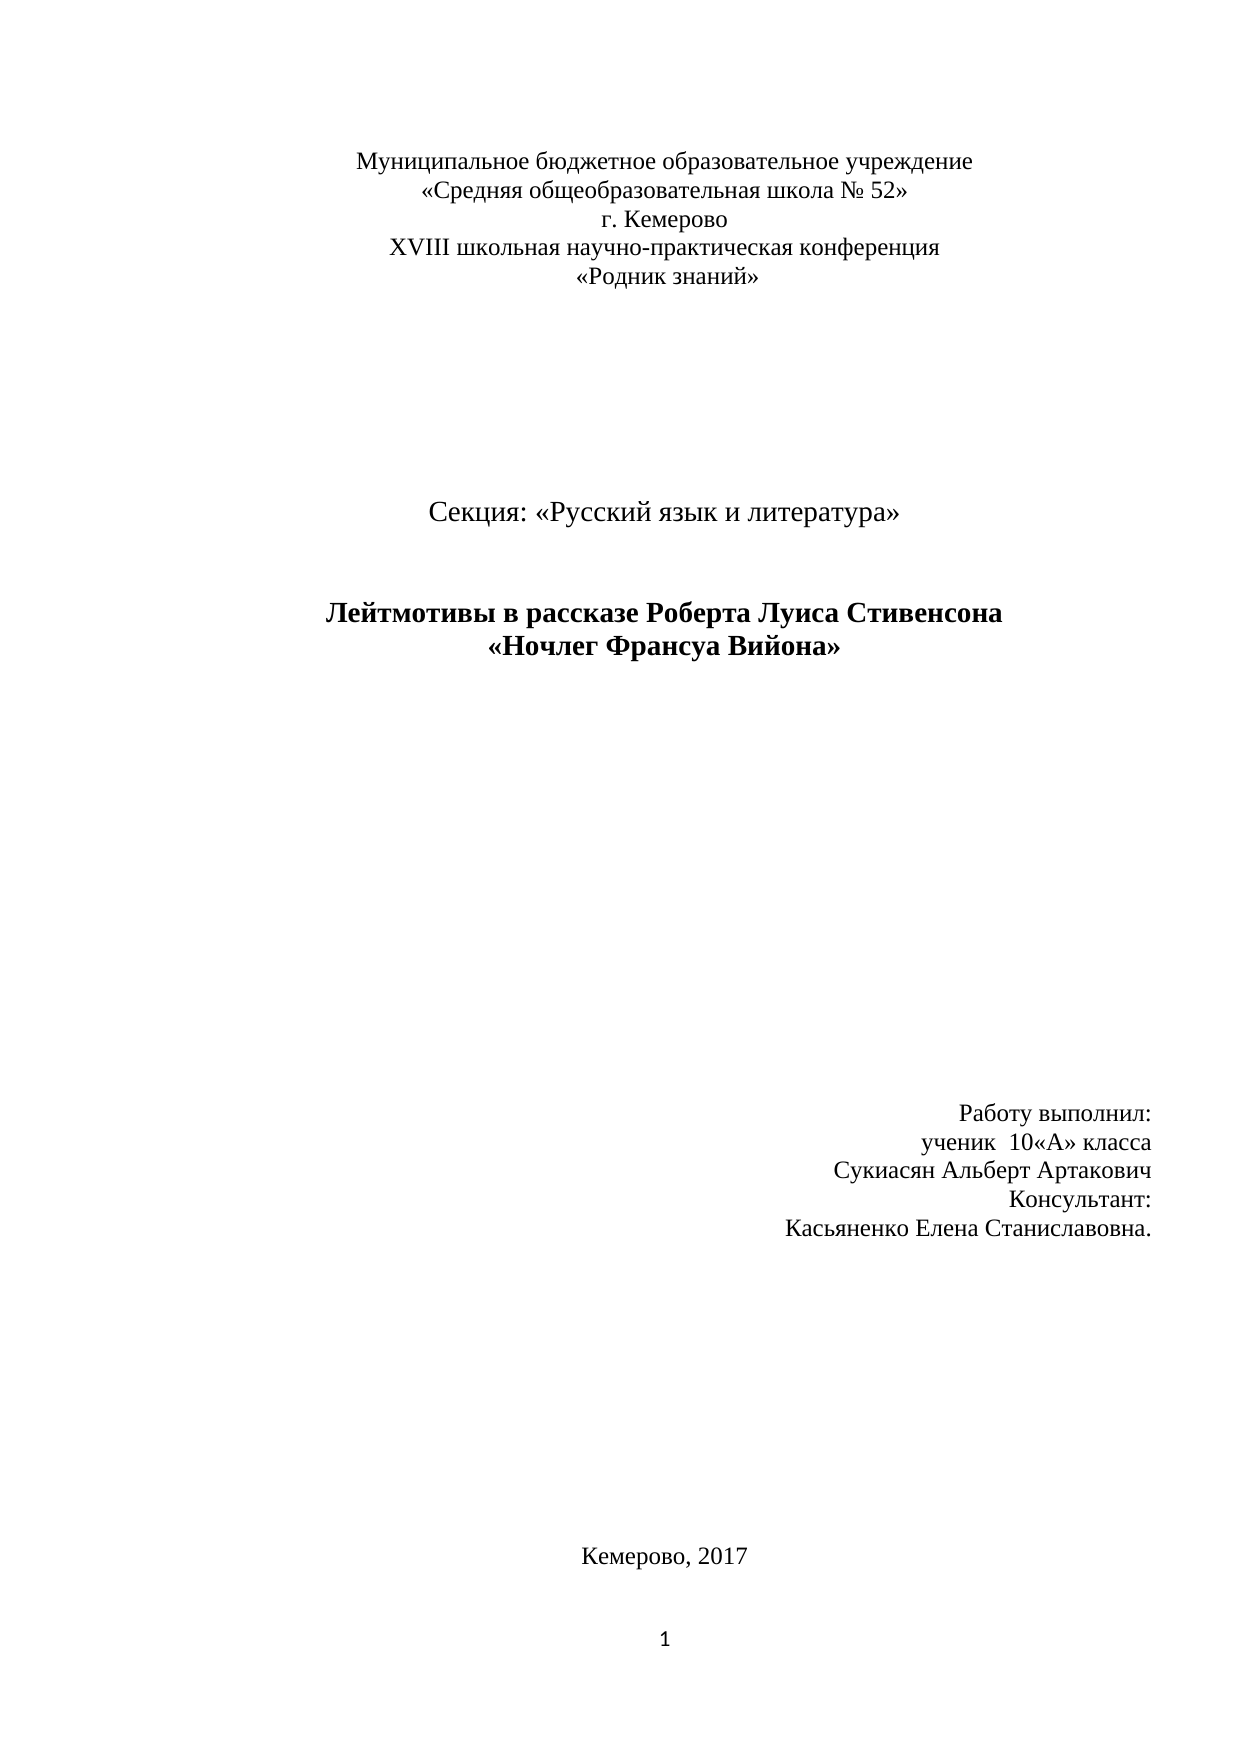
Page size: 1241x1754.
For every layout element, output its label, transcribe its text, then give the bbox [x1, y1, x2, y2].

text Консультант: [177, 1184, 1152, 1213]
text Работу выполнил: [177, 1098, 1152, 1127]
text XVIII школьная научно-практическая конференция [177, 232, 1152, 261]
text Лейтмотивы в рассказе Роберта Луиса Стивенсона [177, 595, 1152, 628]
text ученик 10«А» класса [177, 1127, 1152, 1155]
text «Средняя общеобразовательная школа № 52» [177, 175, 1152, 204]
text «Ночлег Франсуа Вийона» [177, 628, 1152, 662]
text Сукиасян Альберт Артакович [177, 1155, 1152, 1184]
text Секция: «Русский язык и литература» [177, 494, 1152, 528]
text Муниципальное бюджетное образовательное учреждение [177, 146, 1152, 175]
text Касьяненко Елена Станиславовна. [177, 1213, 1152, 1242]
text Кемерово, 2017 [177, 1541, 1152, 1570]
text г. Кемерово [177, 204, 1152, 232]
text «Родник знаний» [177, 261, 1152, 290]
